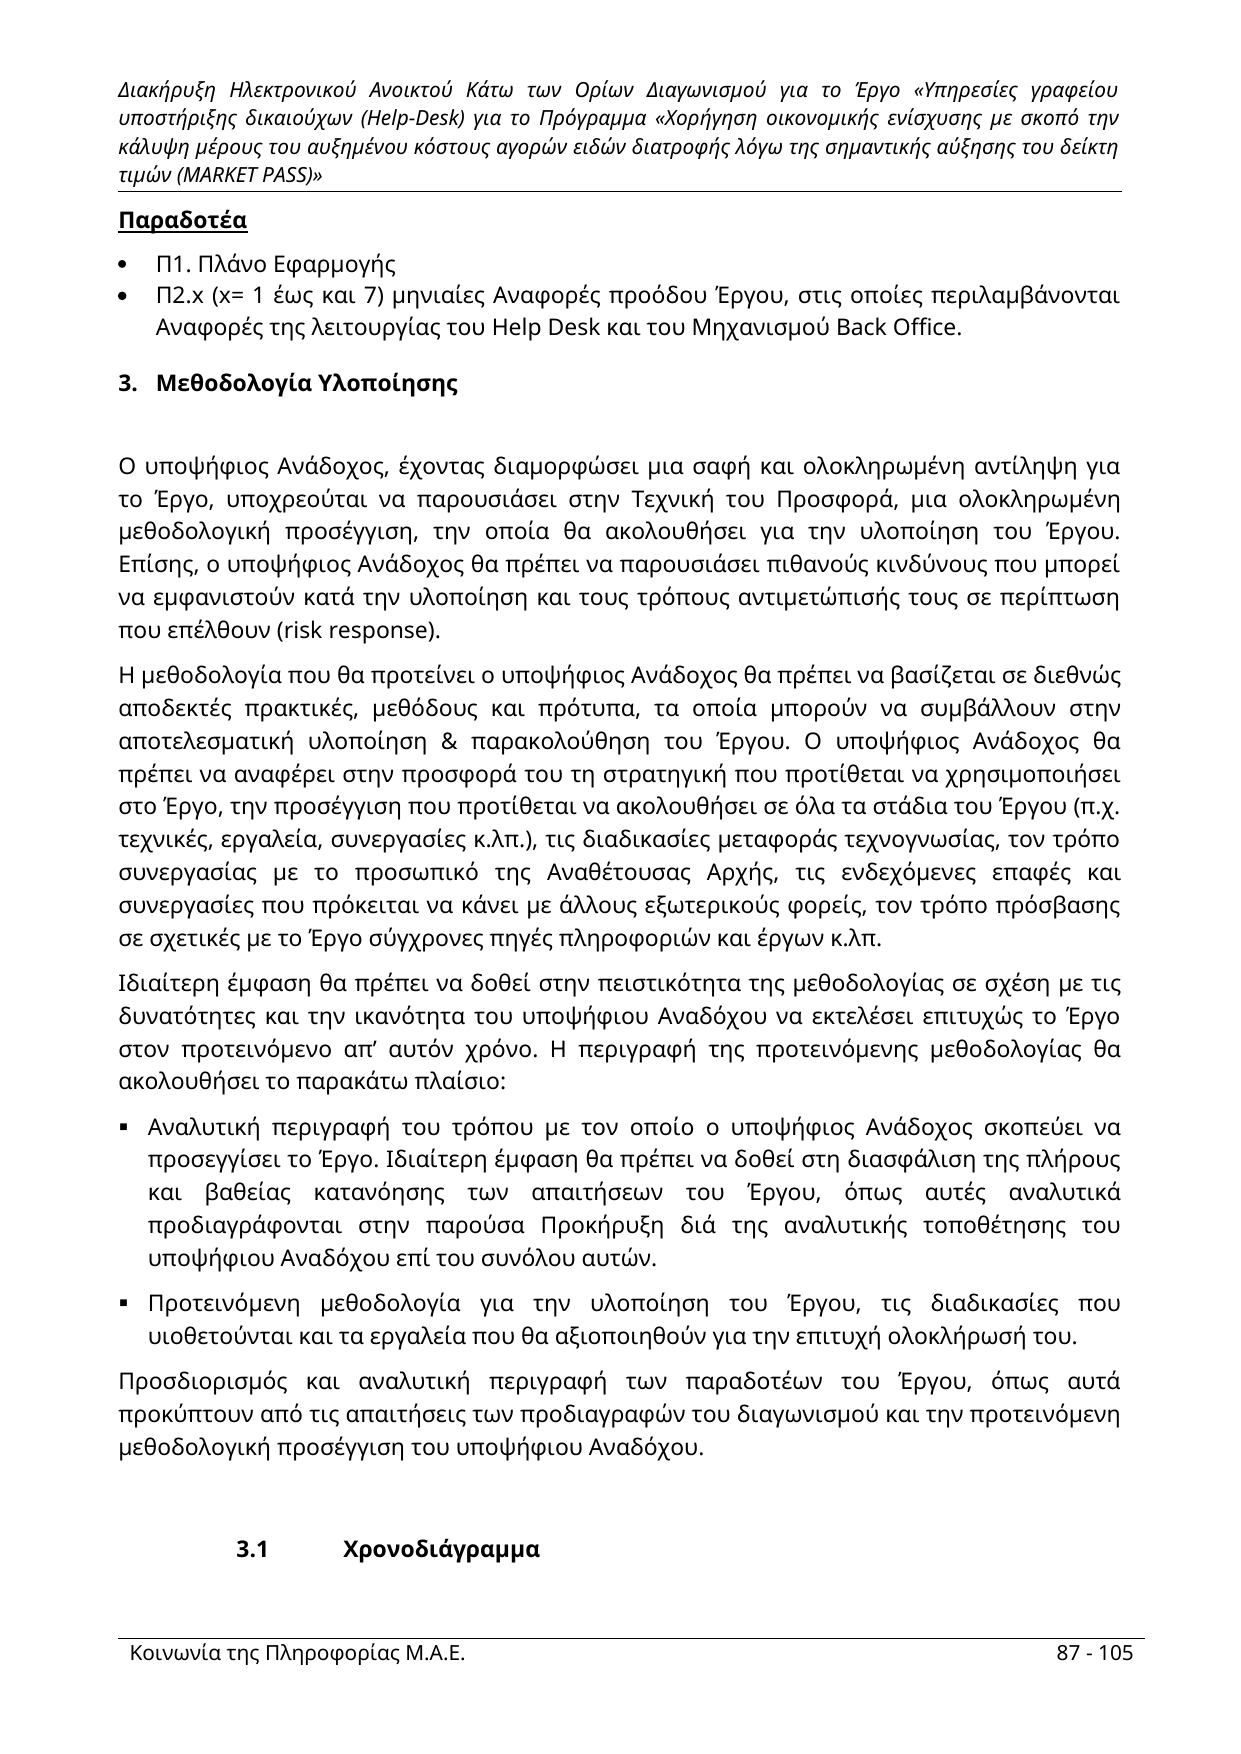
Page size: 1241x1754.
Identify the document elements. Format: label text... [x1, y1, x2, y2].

list Π1. Πλάνο Εφαρμογής [118, 248, 1122, 279]
list Προτεινόμενη μεθοδολογία για την υλοποίηση του Έργου, τις διαδικασίες που υιοθετούνται και τα εργαλεία που θα αξιοποιηθούν για την επιτυχή ολοκλήρωσή του. [118, 1287, 1122, 1351]
list Αναλυτική περιγραφή του τρόπου με τον οποίο ο υποψήφιος Ανάδοχος σκοπεύει να προσεγγίσει το Έργο. Ιδιαίτερη έμφαση θα πρέπει να δοθεί στη διασφάλιση της πλήρους και βαθείας κατανόησης των απαιτήσεων του Έργου, όπως αυτές αναλυτικά προδιαγράφονται στην παρούσα Προκήρυξη διά της αναλυτικής τοποθέτησης του υποψήφιου Αναδόχου επί του συνόλου αυτών. [118, 1111, 1122, 1273]
text Ιδιαίτερη έμφαση θα πρέπει να δοθεί στην πειστικότητα της μεθοδολογίας σε σχέση με τις δυνατότητες και την ικανότητα του υποψήφιου Αναδόχου να εκτελέσει επιτυχώς το Έργο στον προτεινόμενο απ’ αυτόν χρόνο. Η περιγραφή της προτεινόμενης μεθοδολογίας θα ακολουθήσει το παρακάτω πλαίσιο: [118, 967, 1122, 1097]
subtitle Χρονοδιάγραμμα [236, 1532, 1122, 1564]
text Προσδιορισμός και αναλυτική περιγραφή των παραδοτέων του Έργου, όπως αυτά προκύπτουν από τις απαιτήσεις των προδιαγραφών του διαγωνισμού και την προτεινόμενη μεθοδολογική προσέγγιση του υποψήφιου Αναδόχου. [118, 1365, 1122, 1462]
text Ο υποψήφιος Ανάδοχος, έχοντας διαμορφώσει μια σαφή και ολοκληρωμένη αντίληψη για το Έργο, υποχρεούται να παρουσιάσει στην Τεχνική του Προσφορά, μια ολοκληρωμένη μεθοδολογική προσέγγιση, την οποία θα ακολουθήσει για την υλοποίηση του Έργου. Επίσης, ο υποψήφιος Ανάδοχος θα πρέπει να παρουσιάσει πιθανούς κινδύνους που μπορεί να εμφανιστούν κατά την υλοποίηση και τους τρόπους αντιμετώπισής τους σε περίπτωση που επέλθουν (risk response). [118, 450, 1122, 645]
text Η μεθοδολογία που θα προτείνει ο υποψήφιος Ανάδοχος θα πρέπει να βασίζεται σε διεθνώς αποδεκτές πρακτικές, μεθόδους και πρότυπα, τα οποία μπορούν να συμβάλλουν στην αποτελεσματική υλοποίηση & παρακολούθηση του Έργου. Ο υποψήφιος Ανάδοχος θα πρέπει να αναφέρει στην προσφορά του τη στρατηγική που προτίθεται να χρησιμοποιήσει στο Έργο, την προσέγγιση που προτίθεται να ακολουθήσει σε όλα τα στάδια του Έργου (π.χ. τεχνικές, εργαλεία, συνεργασίες κ.λπ.), τις διαδικασίες μεταφοράς τεχνογνωσίας, τον τρόπο συνεργασίας με το προσωπικό της Αναθέτουσας Αρχής, τις ενδεχόμενες επαφές και συνεργασίες που πρόκειται να κάνει με άλλους εξωτερικούς φορείς, τον τρόπο πρόσβασης σε σχετικές με το Έργο σύγχρονες πηγές πληροφοριών και έργων κ.λπ. [118, 659, 1122, 953]
text Παραδοτέα [118, 204, 1122, 236]
subtitle Μεθοδολογία Υλοποίησης [118, 367, 1122, 398]
list Π2.x (x= 1 έως και 7) μηνιαίες Αναφορές προόδου Έργου, στις οποίες περιλαμβάνονται Αναφορές της λειτουργίας του Help Desk και του Μηχανισμού Back Office. [118, 279, 1122, 342]
